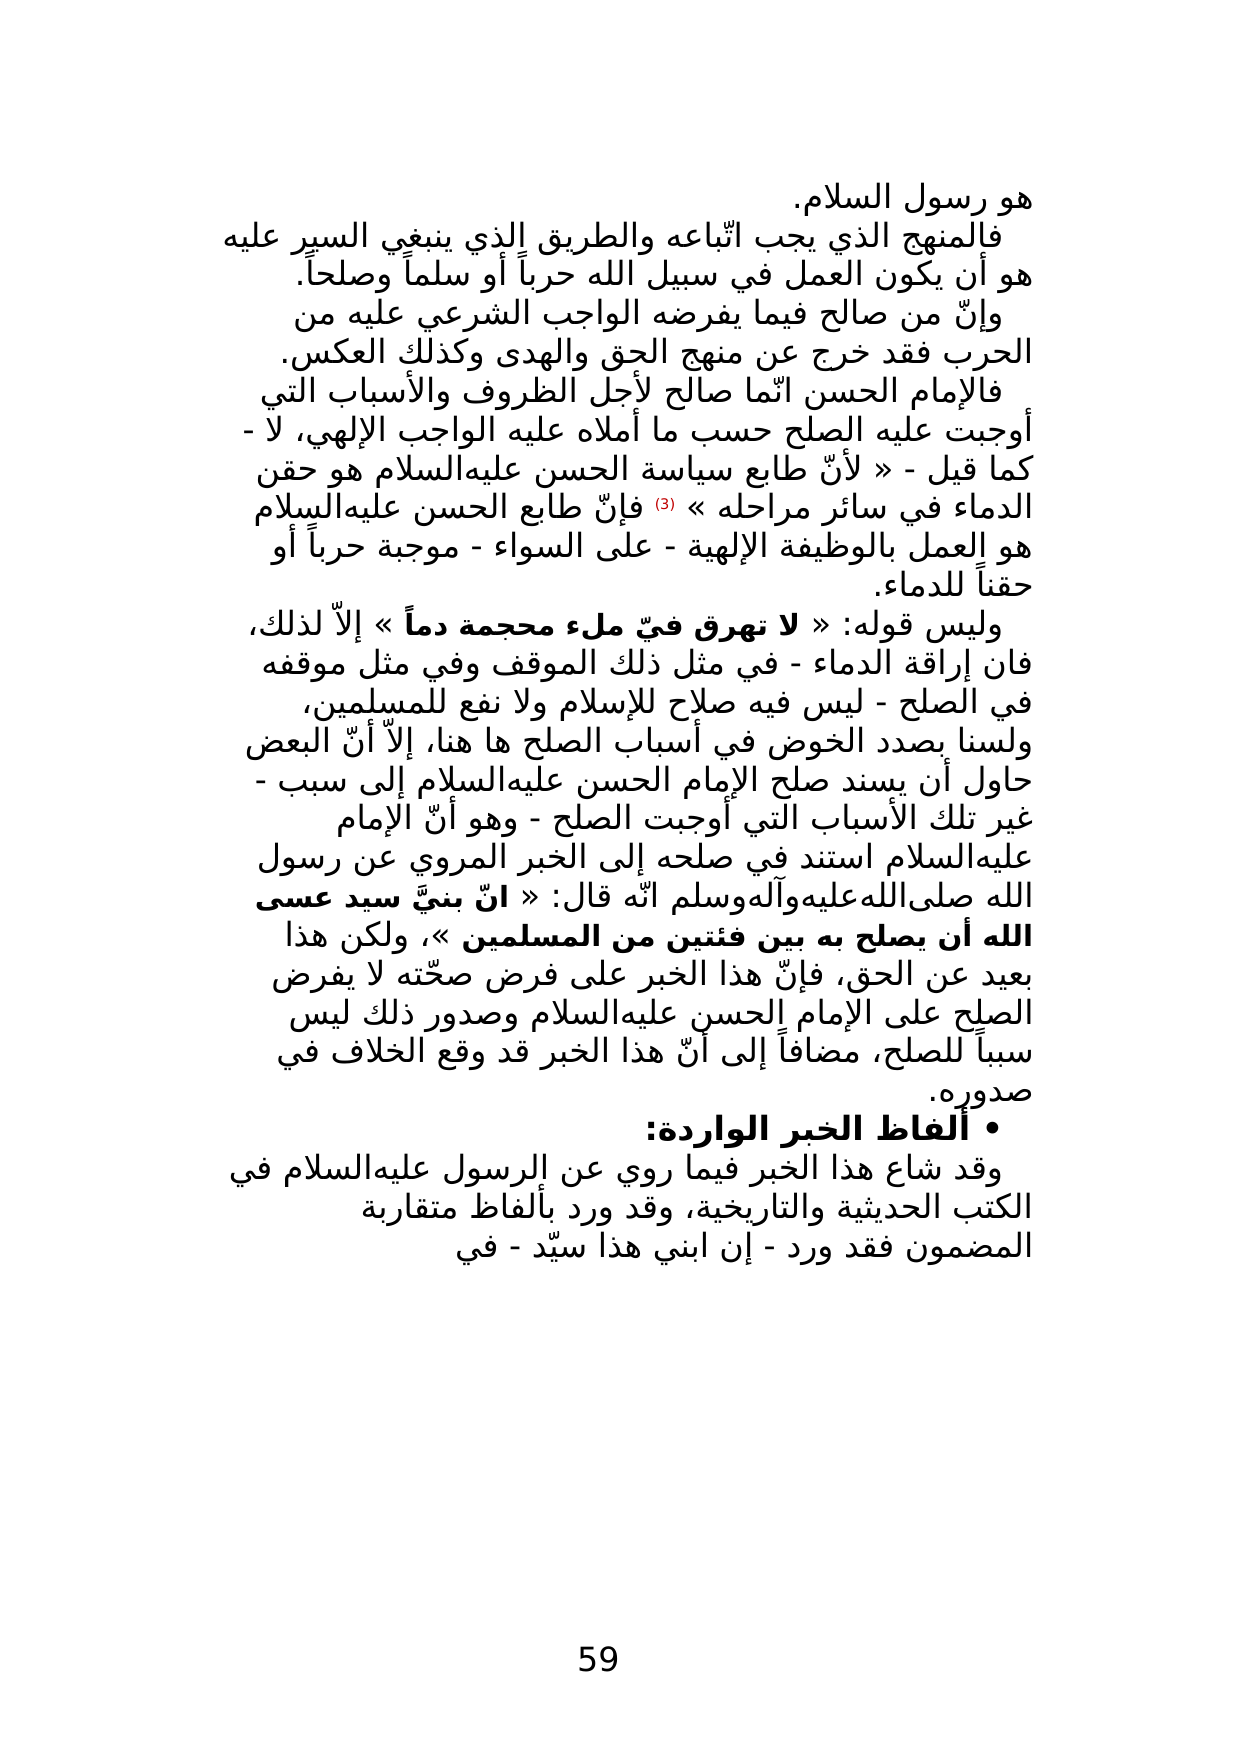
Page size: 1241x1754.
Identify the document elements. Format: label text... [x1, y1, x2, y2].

text وليس قوله: « لا تهرق فيّ ملء محجمة دماً » إلاّ لذلك، فان إراقة الدماء - في مثل ذلك الموقف وفي مثل موقفه في الصلح - ليس فيه صلاح للإسلام ولا نفع للمسلمين، ولسنا بصدد الخوض في أسباب الصلح ها هنا، إلاّ أنّ البعض حاول أن يسند صلح الإمام الحسن عليه‌السلام إلى سبب - غير تلك الأسباب التي أوجبت الصلح - وهو أنّ الإمام عليه‌السلام استند في صلحه إلى الخبر المروي عن رسول الله صلى‌الله‌عليه‌وآله‌وسلم انّه قال: « انّ بنيَّ سيد عسى الله أن يصلح به بين فئتين من المسلمين »، ولكن هذا بعيد عن الحق، فإنّ هذا الخبر على فرض صحّته لا يفرض الصلح على الإمام الحسن عليه‌السلام وصدور ذلك ليس سبباً للصلح، مضافاً إلى أنّ هذا الخبر قد وقع الخلاف في صدوره. [222, 604, 1033, 1110]
text وقد شاع هذا الخبر فيما روي عن الرسول عليه‌السلام في الكتب الحديثية والتاريخية، وقد ورد بألفاظ متقاربة المضمون فقد ورد - إن ابني هذا سيّد - في [222, 1148, 1033, 1265]
text • ألفاظ الخبر الواردة: [222, 1110, 1033, 1148]
text فالمنهج الذي يجب اتّباعه والطريق الذي ينبغي السير عليه هو أن يكون العمل في سبيل الله حرباً أو سلماً وصلحاً. [222, 216, 1033, 294]
text فالإمام الحسن انّما صالح لأجل الظروف والأسباب التي أوجبت عليه الصلح حسب ما أملاه عليه الواجب الإلهي، لا - كما قيل - « لأنّ طابع سياسة الحسن عليه‌السلام هو حقن الدماء في سائر مراحله » (3) فإنّ طابع الحسن عليه‌السلام هو العمل بالوظيفة الإلهية - على السواء - موجبة حرباً أو حقناً للدماء. [222, 371, 1033, 604]
text هو رسول السلام. [222, 177, 1033, 216]
text وإنّ من صالح فيما يفرضه الواجب الشرعي عليه من الحرب فقد خرج عن منهج الحق والهدى وكذلك العكس. [222, 294, 1033, 371]
